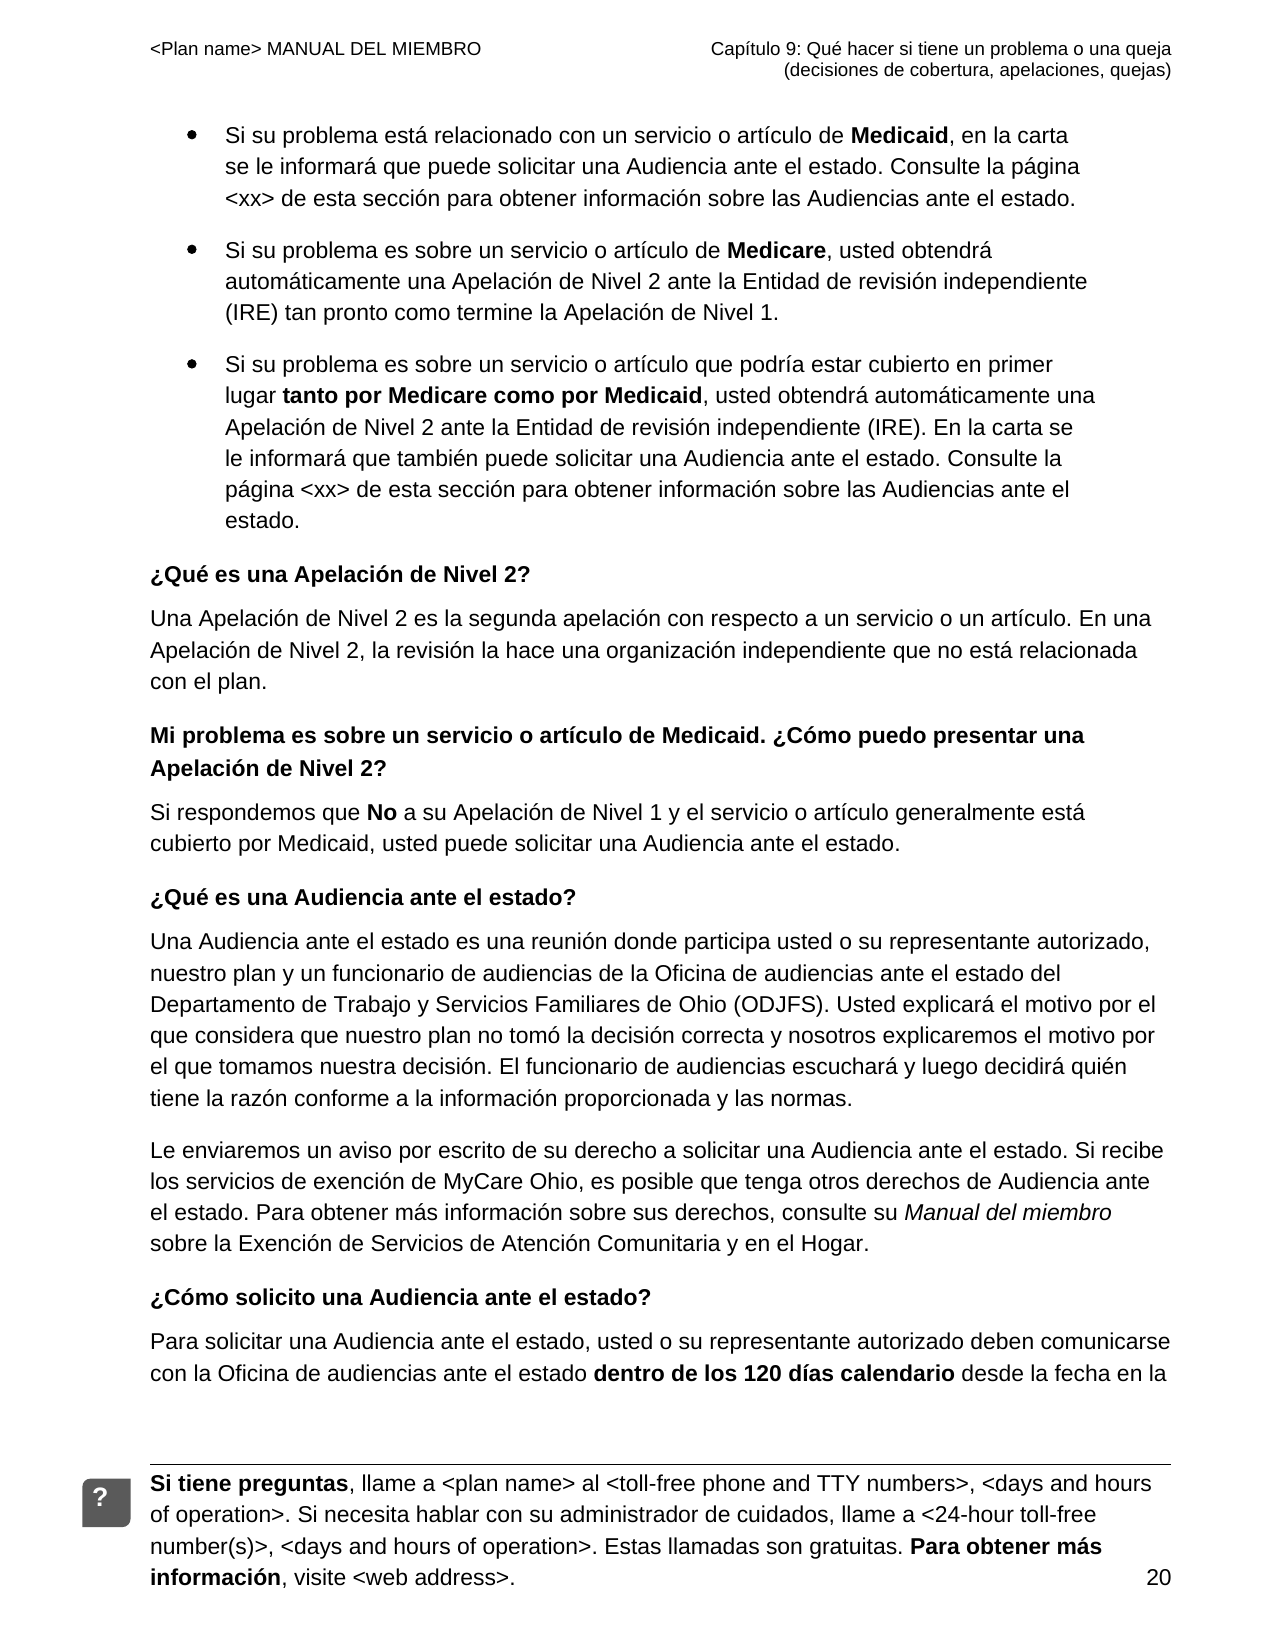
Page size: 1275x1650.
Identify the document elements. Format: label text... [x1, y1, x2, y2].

subtitle ¿Cómo solicito una Audiencia ante el estado? [150, 1279, 1096, 1312]
text Si respondemos que No a su Apelación de Nivel 1 y el servicio o artículo generalmente está cubierto por Medicaid, usted puede solicitar una Audiencia ante el estado. [150, 796, 1171, 858]
text Una Audiencia ante el estado es una reunión donde participa usted o su representante autorizado, nuestro plan y un funcionario de audiencias de la Oficina de audiencias ante el estado del Departamento de Trabajo y Servicios Familiares de Ohio (ODJFS). Usted explicará el motivo por el que considera que nuestro plan no tomó la decisión correcta y nosotros explicaremos el motivo por el que tomamos nuestra decisión. El funcionario de audiencias escuchará y luego decidirá quién tiene la razón conforme a la información proporcionada y las normas. [150, 925, 1171, 1112]
text Le enviaremos un aviso por escrito de su derecho a solicitar una Audiencia ante el estado. Si recibe los servicios de exención de MyCare Ohio, es posible que tenga otros derechos de Audiencia ante el estado. Para obtener más información sobre sus derechos, consulte su Manual del miembro sobre la Exención de Servicios de Atención Comunitaria y en el Hogar. [150, 1133, 1171, 1258]
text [150, 1325, 1171, 1387]
list Si su problema es sobre un servicio o artículo de Medicare, usted obtendrá automáticamente una Apelación de Nivel 2 ante la Entidad de revisión independiente (IRE) tan pronto como termine la Apelación de Nivel 1. [187, 233, 1096, 327]
list Si su problema es sobre un servicio o artículo que podría estar cubierto en primer lugar tanto por Medicare como por Medicaid, usted obtendrá automáticamente una Apelación de Nivel 2 ante la Entidad de revisión independiente (IRE). En la carta se le informará que también puede solicitar una Audiencia ante el estado. Consulte la página <xx> de esta sección para obtener información sobre las Audiencias ante el estado. [187, 348, 1096, 535]
subtitle ¿Qué es una Apelación de Nivel 2? [150, 556, 1096, 589]
list Si su problema está relacionado con un servicio o artículo de Medicaid, en la carta se le informará que puede solicitar una Audiencia ante el estado. Consulte la página <xx> de esta sección para obtener información sobre las Audiencias ante el estado. [187, 118, 1096, 212]
text Una Apelación de Nivel 2 es la segunda apelación con respecto a un servicio o un artículo. En una Apelación de Nivel 2, la revisión la hace una organización independiente que no está relacionada con el plan. [150, 602, 1171, 696]
subtitle ¿Qué es una Audiencia ante el estado? [150, 879, 1096, 912]
subtitle Mi problema es sobre un servicio o artículo de Medicaid. ¿Cómo puedo presentar una Apelación de Nivel 2? [150, 716, 1096, 783]
